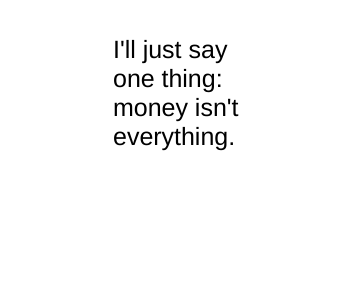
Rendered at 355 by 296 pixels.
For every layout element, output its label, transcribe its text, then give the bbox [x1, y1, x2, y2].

text I'll just say one thing: money isn't everything. [113, 35, 242, 150]
